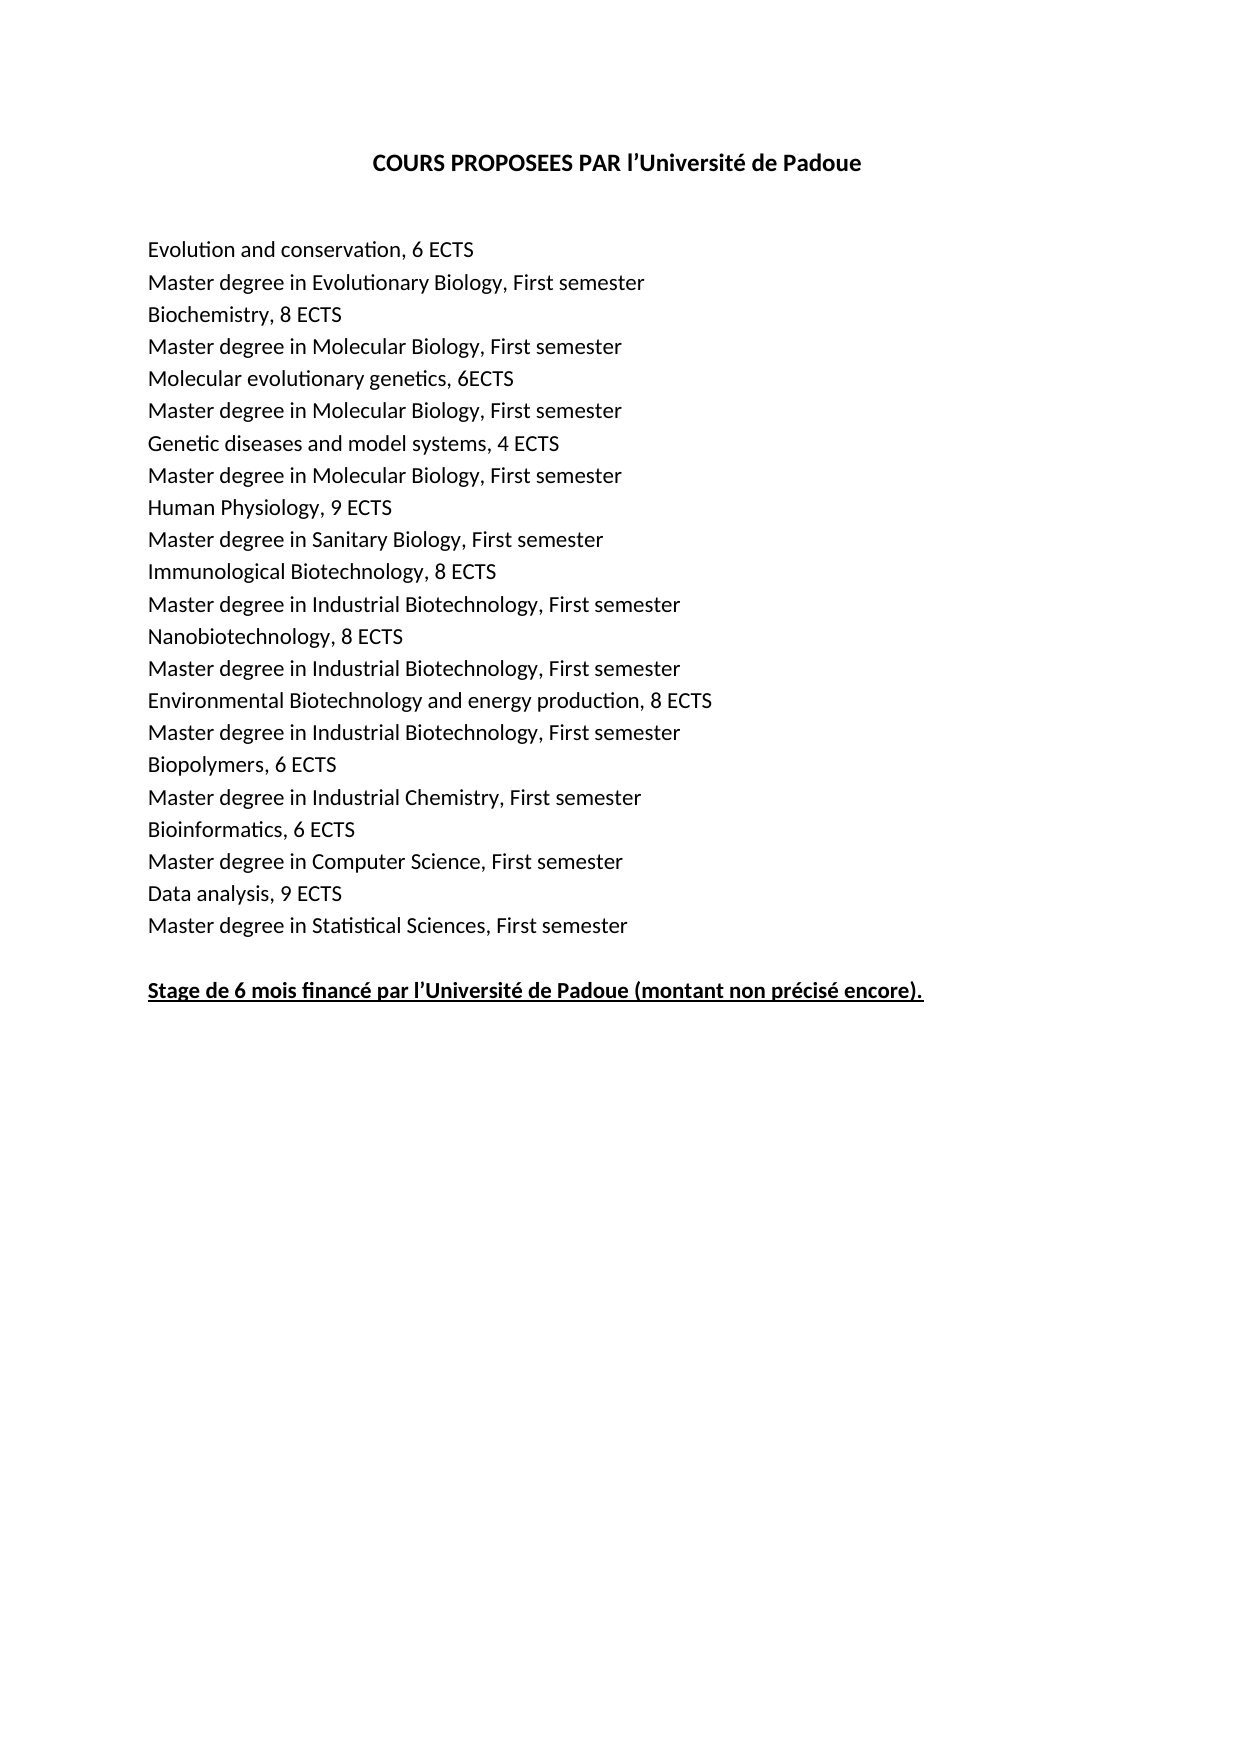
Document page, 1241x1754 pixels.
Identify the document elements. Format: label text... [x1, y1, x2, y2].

text Environmental Biotechnology and energy production, 8 ECTS [148, 686, 1093, 714]
text COURS PROPOSEES PAR l’Université de Padoue [148, 148, 1093, 178]
text Genetic diseases and model systems, 4 ECTS [148, 429, 1093, 457]
text Master degree in Molecular Biology, First semester [148, 332, 1093, 360]
text Master degree in Statistical Sciences, First semester [148, 912, 1093, 939]
text Master degree in Industrial Biotechnology, First semester [148, 590, 1093, 618]
text Master degree in Molecular Biology, First semester [148, 397, 1093, 424]
text Data analysis, 9 ECTS [148, 879, 1093, 907]
text Biopolymers, 6 ECTS [148, 751, 1093, 779]
text Master degree in Industrial Biotechnology, First semester [148, 654, 1093, 682]
text Evolution and conservation, 6 ECTS [148, 236, 1093, 264]
text Biochemistry, 8 ECTS [148, 300, 1093, 328]
text Master degree in Molecular Biology, First semester [148, 461, 1093, 489]
text Immunological Biotechnology, 8 ECTS [148, 557, 1093, 586]
text Master degree in Industrial Chemistry, First semester [148, 783, 1093, 811]
text Master degree in Evolutionary Biology, First semester [148, 268, 1093, 296]
text Stage de 6 mois financé par l’Université de Padoue (montant non précisé encore). [148, 976, 1093, 1004]
text Molecular evolutionary genetics, 6ECTS [148, 364, 1093, 392]
text Master degree in Computer Science, First semester [148, 847, 1093, 875]
text Nanobiotechnology, 8 ECTS [148, 622, 1093, 650]
text Master degree in Sanitary Biology, First semester [148, 525, 1093, 553]
text Human Physiology, 9 ECTS [148, 493, 1093, 521]
text Master degree in Industrial Biotechnology, First semester [148, 718, 1093, 746]
text Bioinformatics, 6 ECTS [148, 815, 1093, 843]
